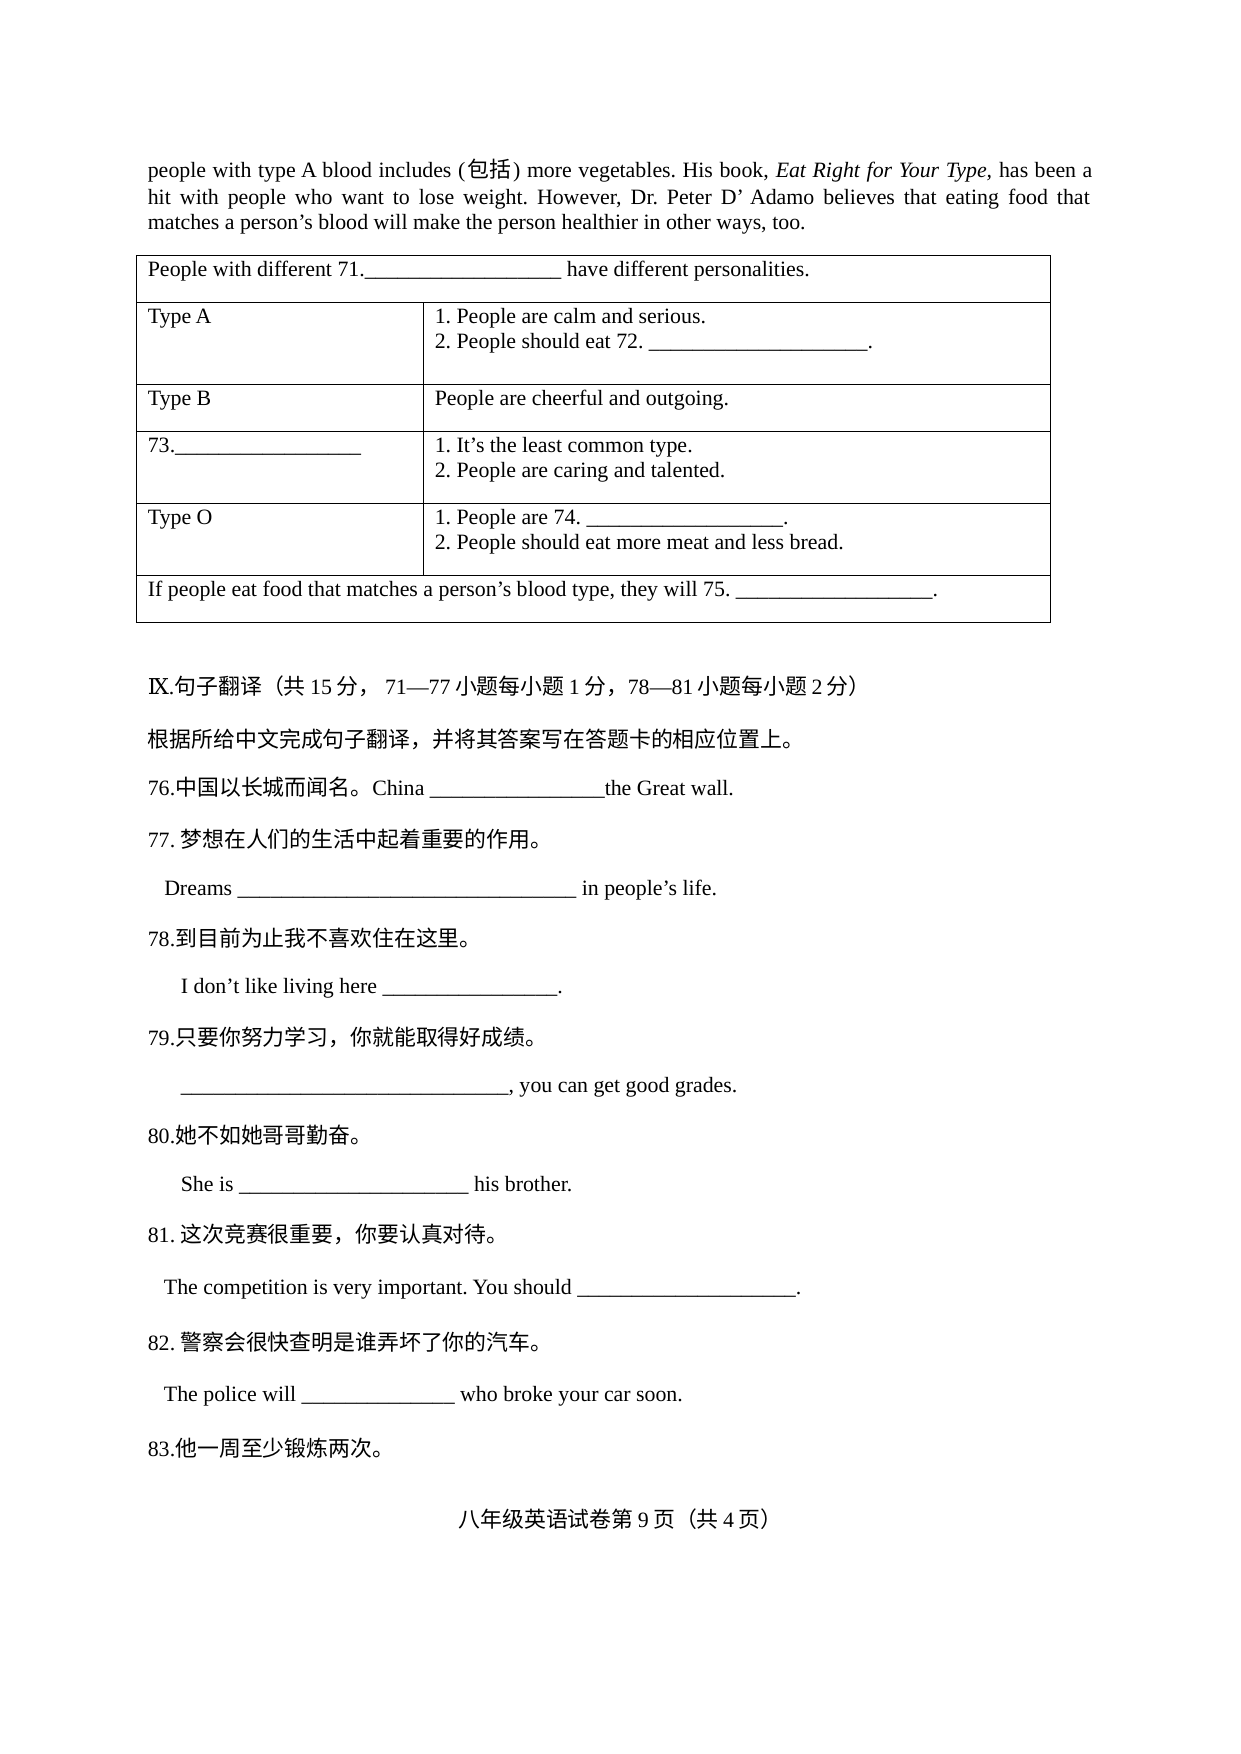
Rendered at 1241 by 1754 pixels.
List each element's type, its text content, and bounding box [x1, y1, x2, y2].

text 83.他一周至少锻炼两次。 [148, 1431, 1092, 1463]
table_header People with different 71.__________________ have different personalities. [137, 256, 1050, 302]
text 80.她不如她哥哥勤奋。 [148, 1118, 1092, 1150]
text The competition is very important. You should ____________________. [148, 1270, 1092, 1303]
text 根据所给中文完成句子翻译，并将其答案写在答题卡的相应位置上。 [148, 722, 1092, 753]
table_cell People are calm and serious. People should eat 72. ____________________. [424, 303, 1050, 383]
text 79.只要你努力学习，你就能取得好成绩。 [148, 1019, 1092, 1051]
table_cell People are 74. __________________. People should eat more meat and less bread. [424, 504, 1050, 575]
list 警察会很快查明是谁弄坏了你的汽车。 [148, 1324, 1092, 1357]
text She is _____________________ his brother. [148, 1171, 1092, 1196]
text Ⅸ.句子翻译（共15分， 71—77小题每小题1分，78—81小题每小题2分） [148, 669, 1092, 701]
text ______________________________, you can get good grades. [148, 1072, 1092, 1097]
table_cell If people eat food that matches a person’s blood type, they will 75. __________________. [137, 576, 1050, 622]
text I don’t like living here ________________. [148, 973, 1092, 999]
text The police will ______________ who broke your car soon. [148, 1378, 1092, 1410]
list 这次竞赛很重要，你要认真对待。 [148, 1217, 1092, 1249]
table_cell It’s the least common type. People are caring and talented. [424, 432, 1050, 503]
table_cell Type O [137, 504, 423, 575]
text Dreams _______________________________ in people’s life. [148, 875, 1092, 900]
table_cell Type A [137, 303, 423, 383]
table_cell 73._________________ [137, 432, 423, 503]
text 76.中国以长城而闻名。China ________________the Great wall. [148, 770, 1092, 802]
table_cell Type B [137, 385, 423, 431]
list 梦想在人们的生活中起着重要的作用。 [148, 822, 1092, 854]
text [148, 152, 1092, 234]
text 78.到目前为止我不喜欢住在这里。 [148, 921, 1092, 953]
table_cell People are cheerful and outgoing. [424, 385, 1050, 431]
